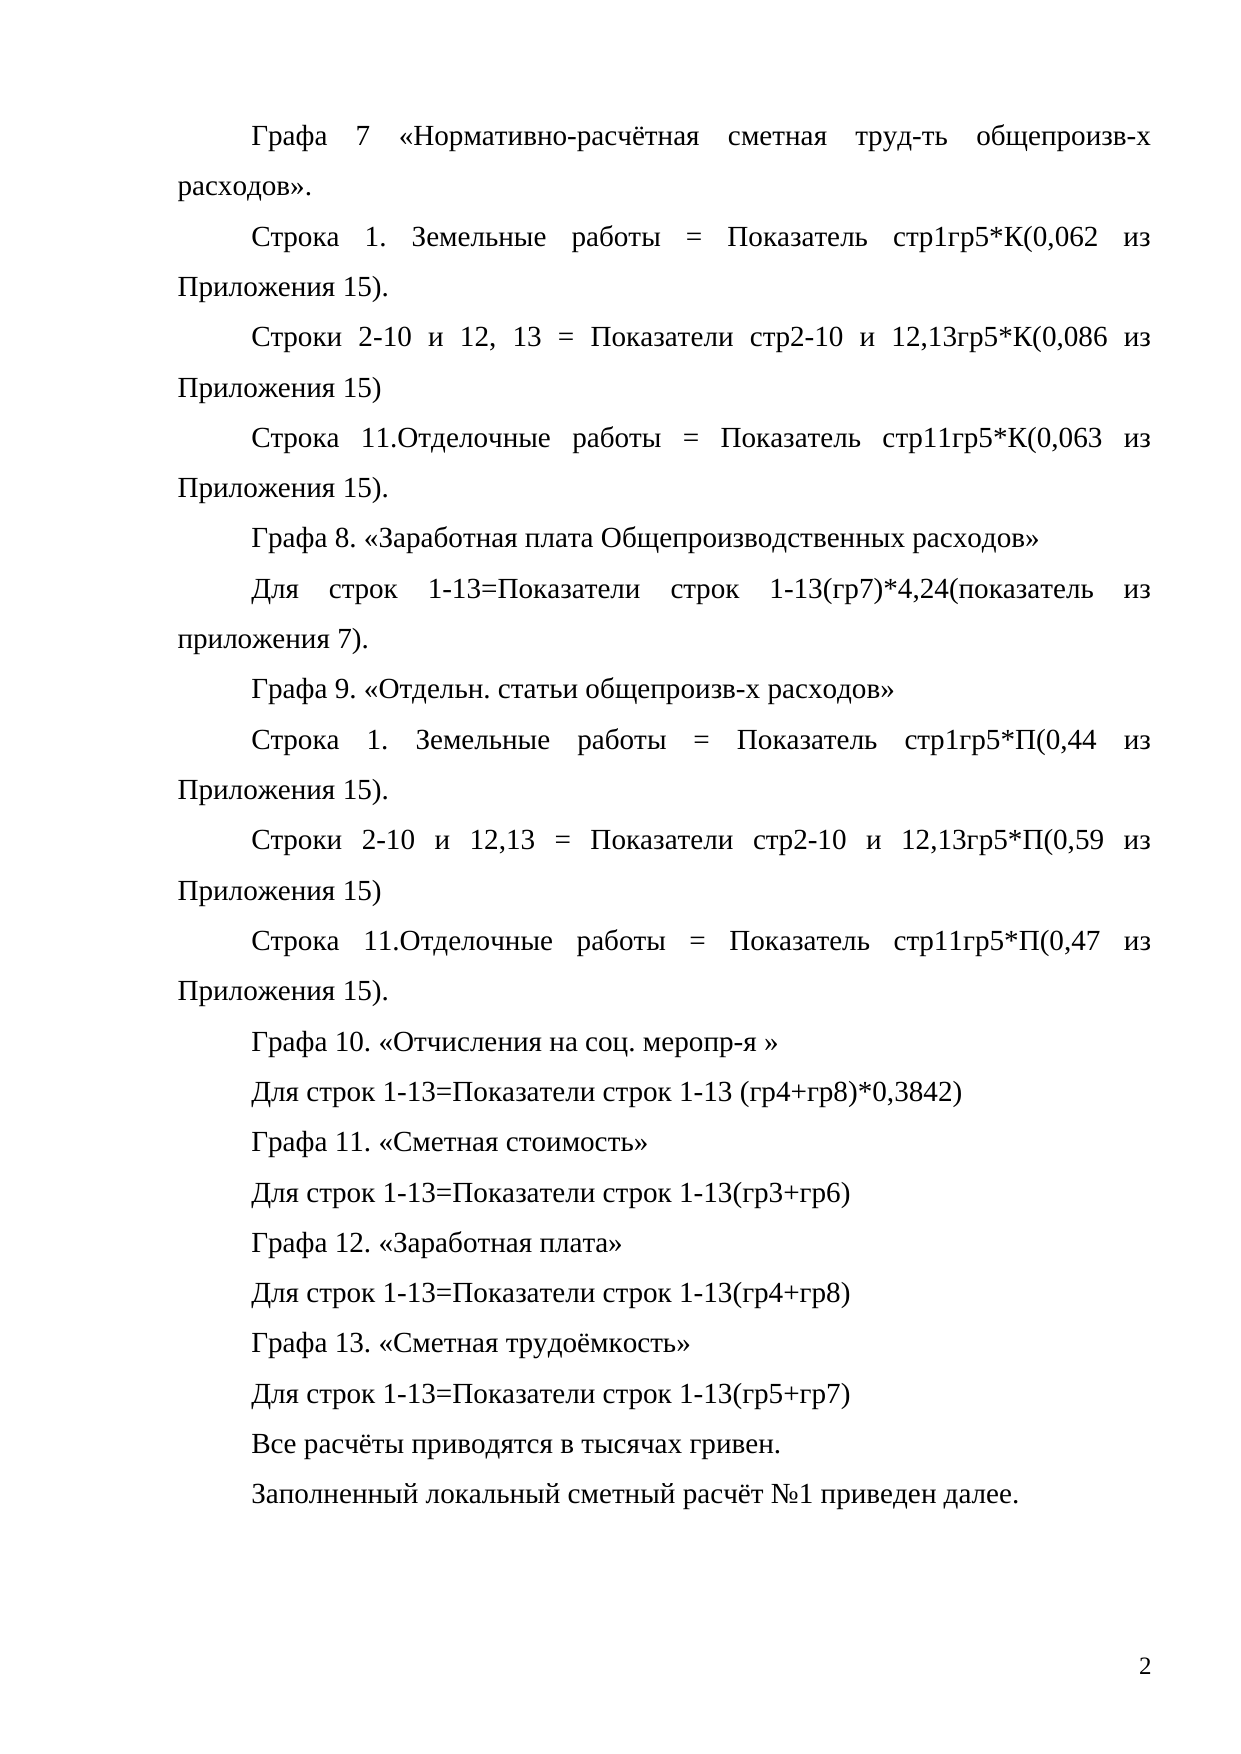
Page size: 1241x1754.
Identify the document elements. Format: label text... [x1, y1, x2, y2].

text Для строк 1-13=Показатели строк 1-13(гр7)*4,24(показатель из приложения 7). [177, 571, 1152, 655]
text Графа 13. «Сметная трудоёмкость» [177, 1326, 1152, 1359]
text Для строк 1-13=Показатели строк 1-13(гр4+гр8) [177, 1275, 1152, 1309]
text Графа 7 «Нормативно-расчётная сметная труд-ть общепроизв-х расходов». [177, 118, 1152, 202]
text Графа 11. «Сметная стоимость» [177, 1124, 1152, 1158]
text Для строк 1-13=Показатели строк 1-13(гр3+гр6) [177, 1175, 1152, 1208]
text Строка 11.Отделочные работы = Показатель стр11гр5*П(0,47 из Приложения 15). [177, 923, 1152, 1007]
text Графа 9. «Отдельн. статьи общепроизв-х расходов» [177, 672, 1152, 705]
text Все расчёты приводятся в тысячах гривен. [177, 1426, 1152, 1460]
text Графа 12. «Заработная плата» [177, 1225, 1152, 1258]
text Строка 1. Земельные работы = Показатель стр1гр5*К(0,062 из Приложения 15). [177, 219, 1152, 303]
text Строки 2-10 и 12,13 = Показатели стр2-10 и 12,13гр5*П(0,59 из Приложения 15) [177, 822, 1152, 906]
text Для строк 1-13=Показатели строк 1-13 (гр4+гр8)*0,3842) [177, 1074, 1152, 1108]
text Заполненный локальный сметный расчёт №1 приведен далее. [177, 1477, 1152, 1510]
text Графа 8. «Заработная плата Общепроизводственных расходов» [177, 521, 1152, 554]
text Строки 2-10 и 12, 13 = Показатели стр2-10 и 12,13гр5*К(0,086 из Приложения 15) [177, 319, 1152, 403]
text Для строк 1-13=Показатели строк 1-13(гр5+гр7) [177, 1376, 1152, 1409]
text Строка 1. Земельные работы = Показатель стр1гр5*П(0,44 из Приложения 15). [177, 722, 1152, 806]
text Строка 11.Отделочные работы = Показатель стр11гр5*К(0,063 из Приложения 15). [177, 420, 1152, 504]
text Графа 10. «Отчисления на соц. меропр-я » [177, 1024, 1152, 1057]
